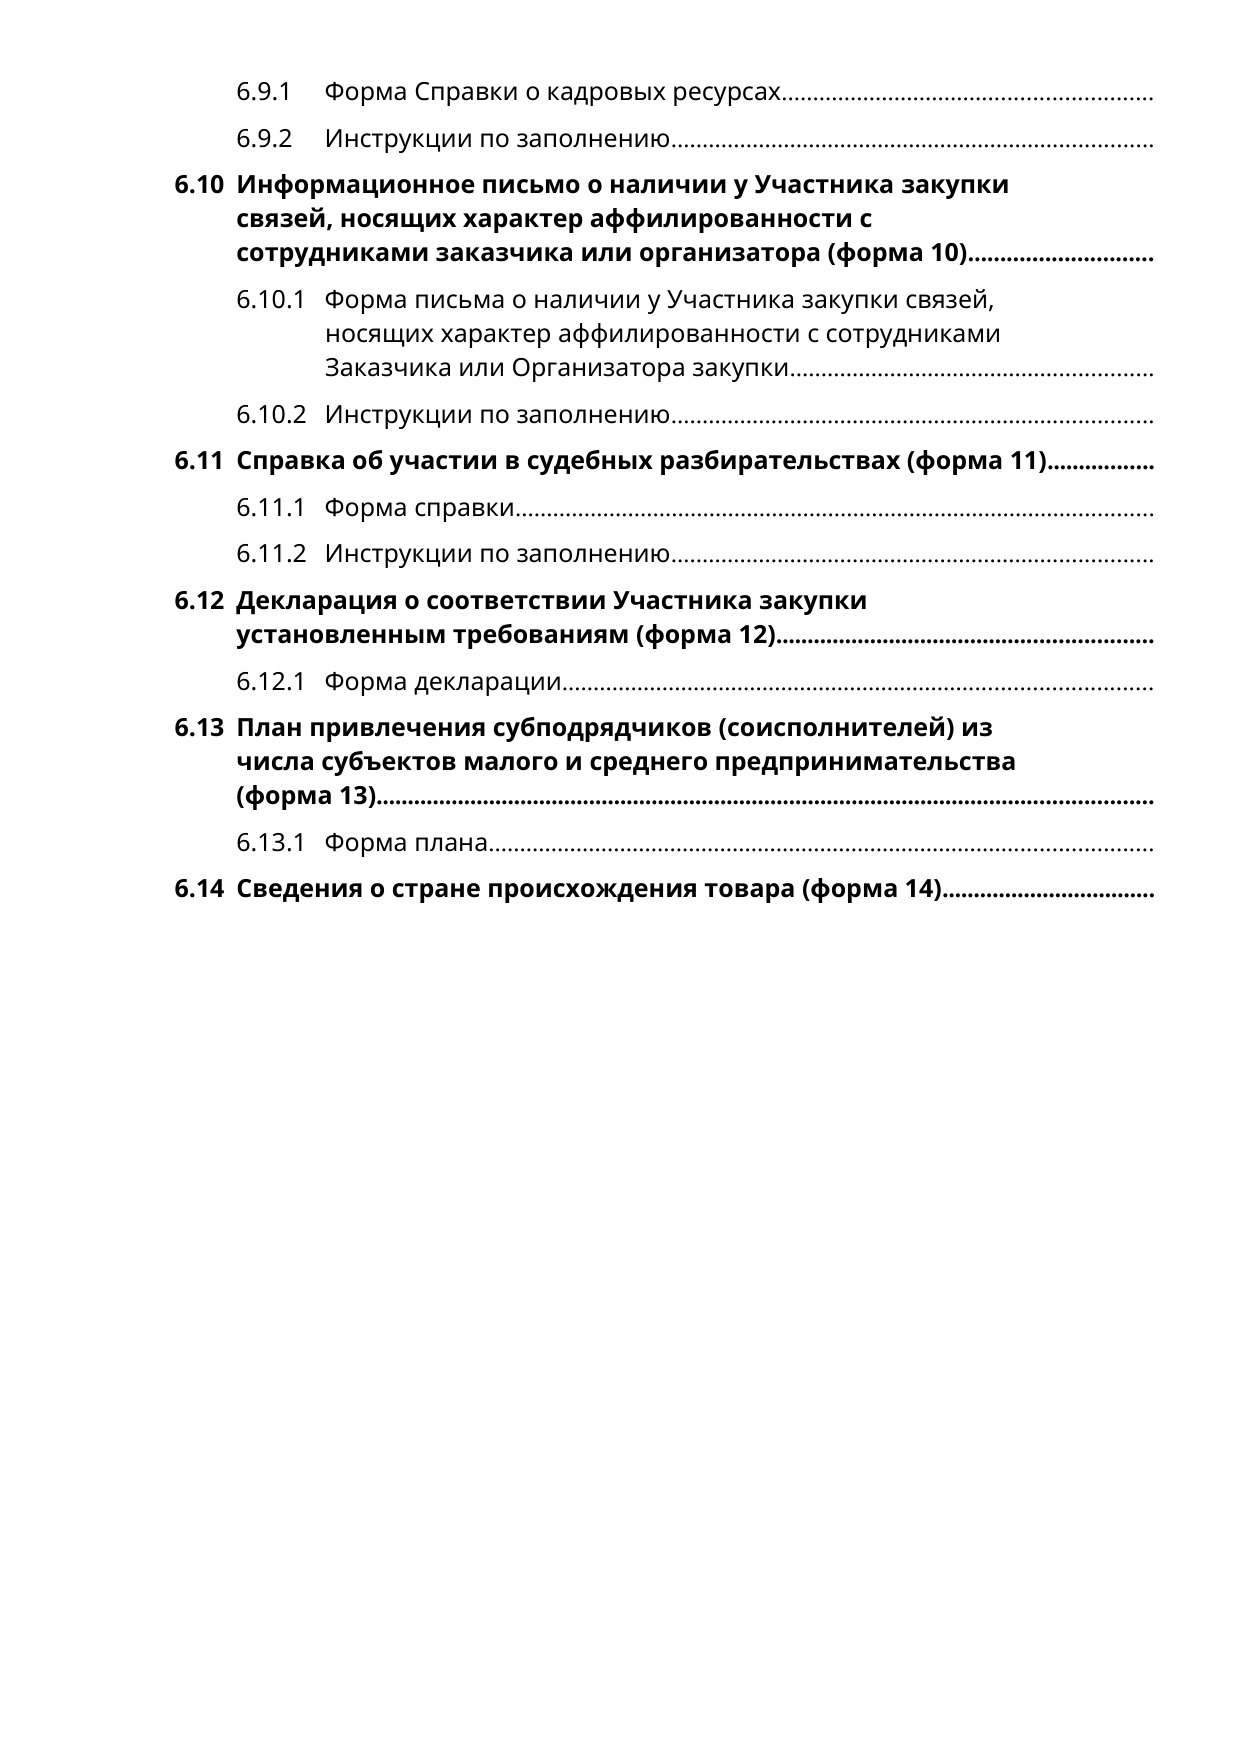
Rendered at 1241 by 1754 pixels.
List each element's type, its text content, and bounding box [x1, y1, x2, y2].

text 6.10 Информационное письмо о наличии у Участника закупки связей, носящих характер аффилированности с сотрудниками заказчика или организатора (форма 10) 56 [174, 167, 1063, 269]
text 6.12.1 Форма декларации 60 [236, 663, 1063, 697]
text 6.10.1 Форма письма о наличии у Участника закупки связей, носящих характер аффилированности с сотрудниками Заказчика или Организатора закупки 56 [236, 282, 1063, 384]
text 6.13.1 Форма плана 62 [236, 824, 1063, 858]
text 6.11 Справка об участии в судебных разбирательствах (форма 11) 58 [174, 443, 1063, 477]
text 6.14 Сведения о стране происхождения товара (форма 14) 64 [174, 871, 1063, 905]
text 6.11.1 Форма справки 58 [236, 489, 1063, 523]
text 6.11.2 Инструкции по заполнению 59 [236, 536, 1063, 570]
text 6.9.1 Форма Справки о кадровых ресурсах 54 [236, 74, 1063, 108]
text 6.12 Декларация о соответствии Участника закупки установленным требованиям (форма 12) 60 [174, 583, 1063, 651]
text 6.9.2 Инструкции по заполнению 55 [236, 120, 1063, 154]
text 6.10.2 Инструкции по заполнению 57 [236, 396, 1063, 430]
text 6.13 План привлечения субподрядчиков (соисполнителей) из числа субъектов малого и среднего предпринимательства (форма 13) 62 [174, 710, 1063, 812]
